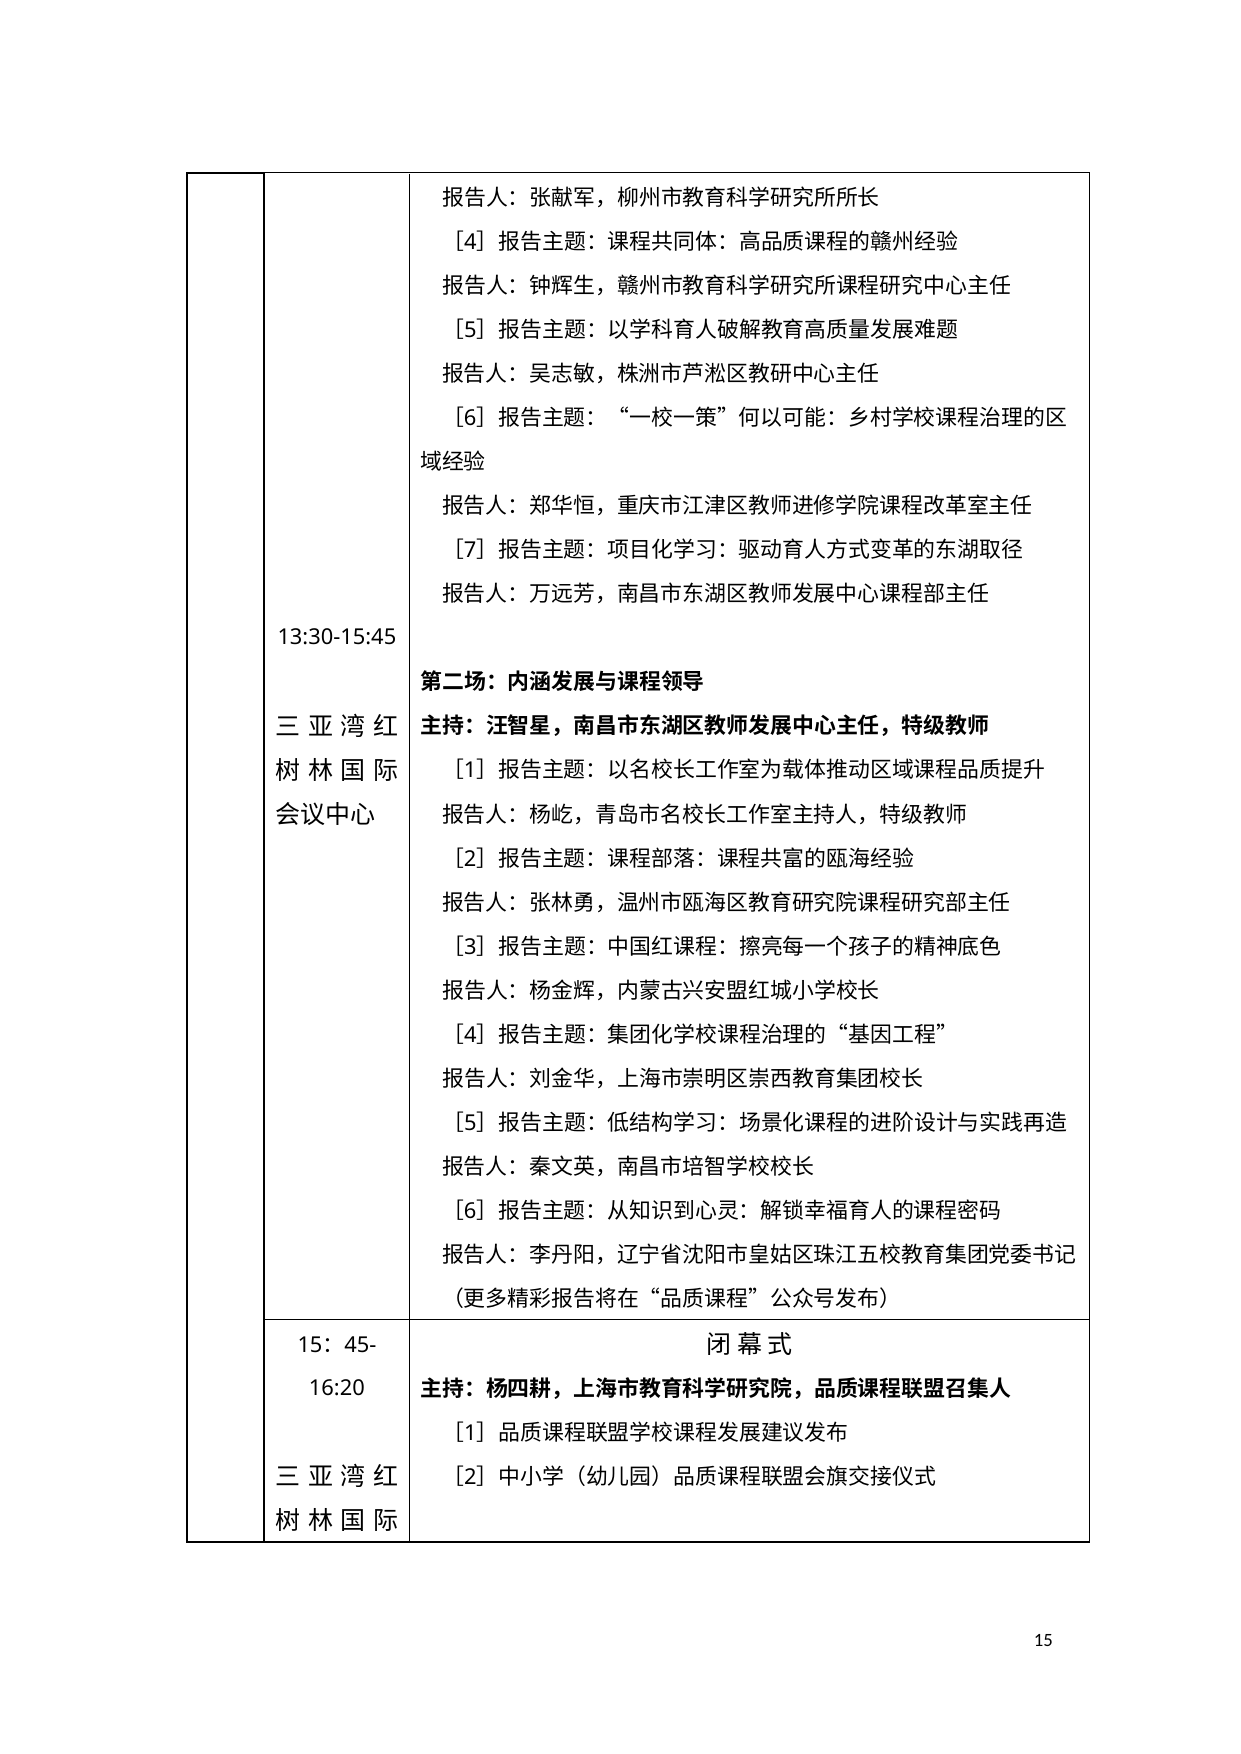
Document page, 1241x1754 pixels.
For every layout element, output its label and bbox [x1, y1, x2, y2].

table_cell [265, 1320, 409, 1541]
table_cell [265, 173, 409, 1319]
table_cell [410, 173, 1089, 1319]
table_cell [410, 1320, 1089, 1541]
